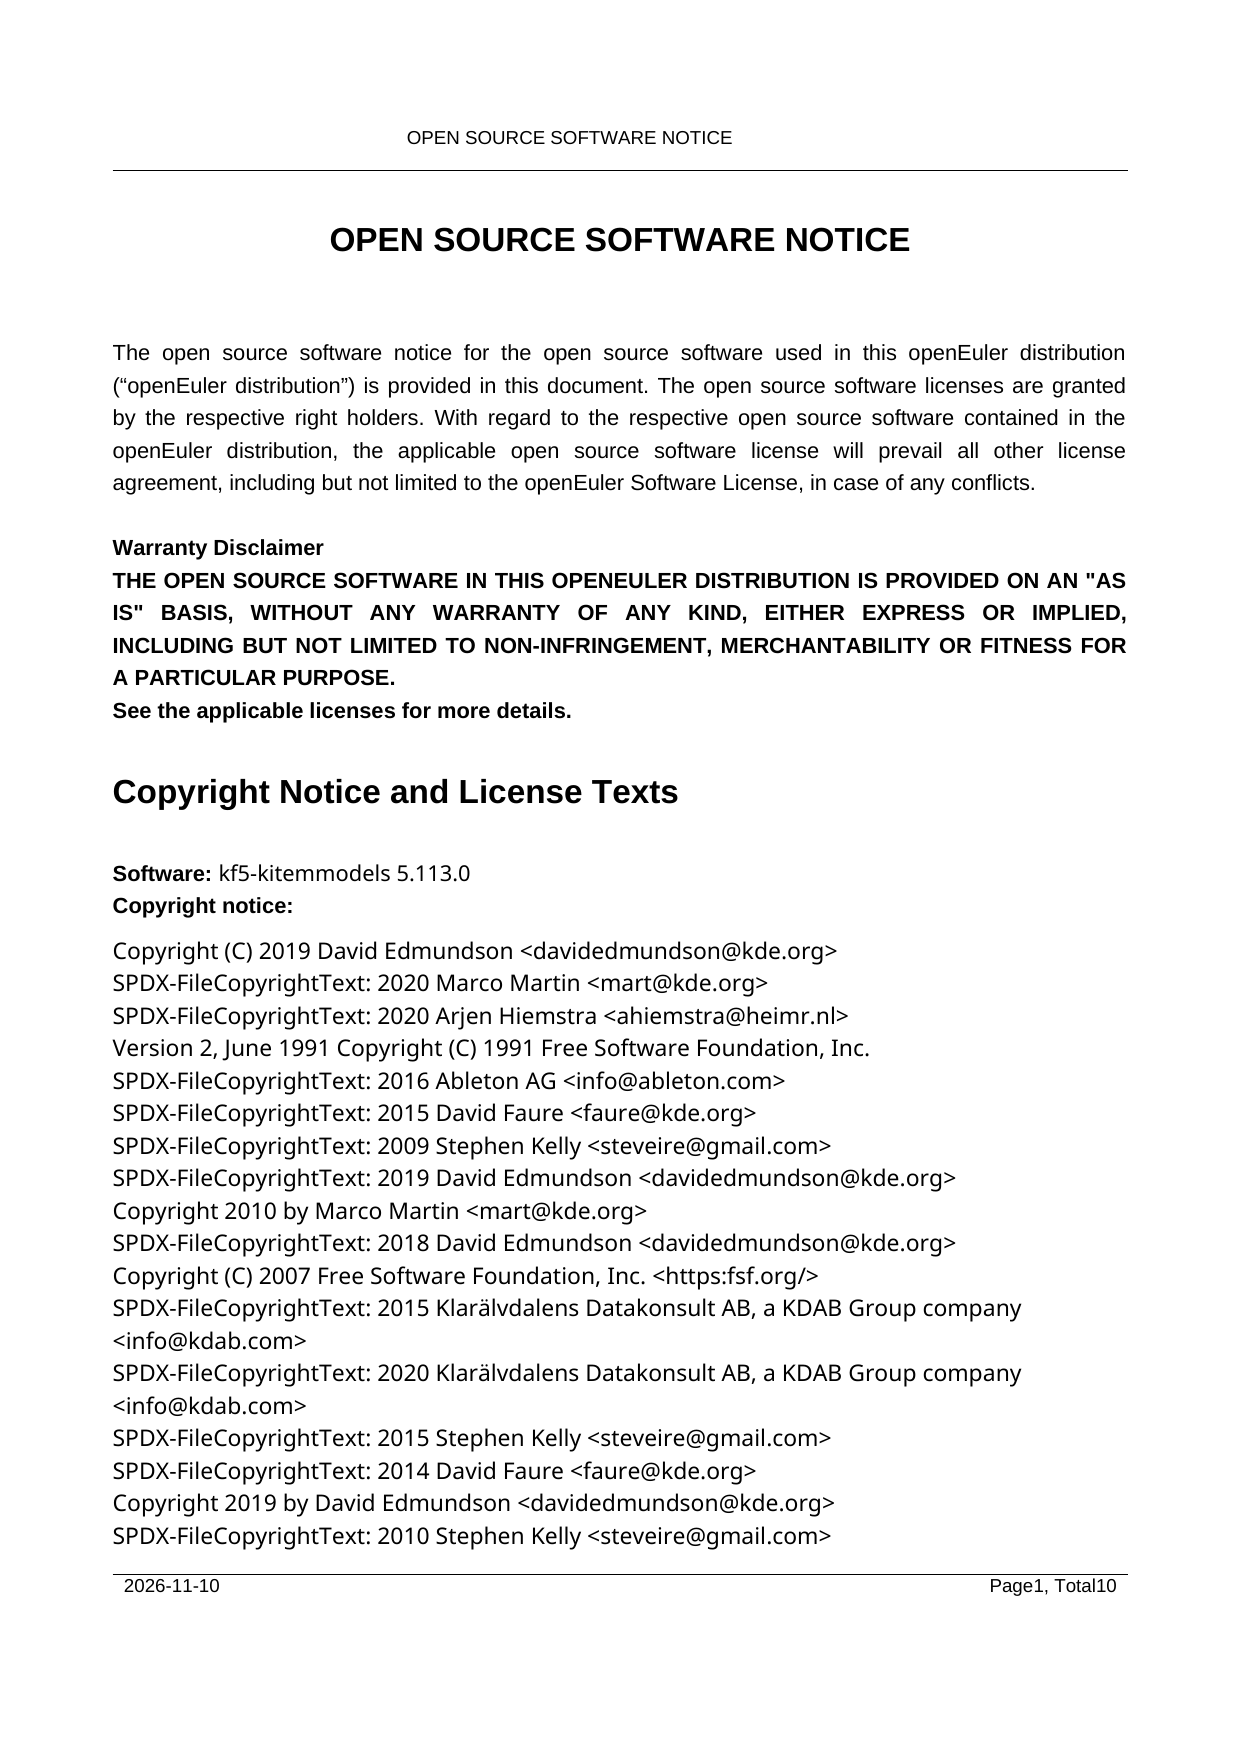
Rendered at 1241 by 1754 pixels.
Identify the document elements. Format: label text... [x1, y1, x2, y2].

text OPEN SOURCE SOFTWARE NOTICE [112, 206, 1128, 271]
text Copyright Notice and License Texts [112, 759, 1128, 824]
text Warranty Disclaimer [112, 531, 1128, 564]
text The open source software notice for the open source software used in this openEuler distribution (“openEuler distribution”) is provided in this document. The open source software licenses are granted by the respective right holders. With regard to the respective open source software contained in the openEuler distribution, the applicable open source software license will prevail all other license agreement, including but not limited to the openEuler Software License, in case of any conflicts. [112, 336, 1128, 499]
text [112, 934, 1128, 1551]
text THE OPEN SOURCE SOFTWARE IN THIS OPENEULER DISTRIBUTION IS PROVIDED ON AN "AS IS" BASIS, WITHOUT ANY WARRANTY OF ANY KIND, EITHER EXPRESS OR IMPLIED, INCLUDING BUT NOT LIMITED TO NON-INFRINGEMENT, MERCHANTABILITY OR FITNESS FOR A PARTICULAR PURPOSE. See the applicable licenses for more details. [112, 564, 1128, 726]
text Copyright notice: [112, 889, 1128, 921]
title Software: kf5-kitemmodels 5.113.0 [112, 856, 1128, 889]
